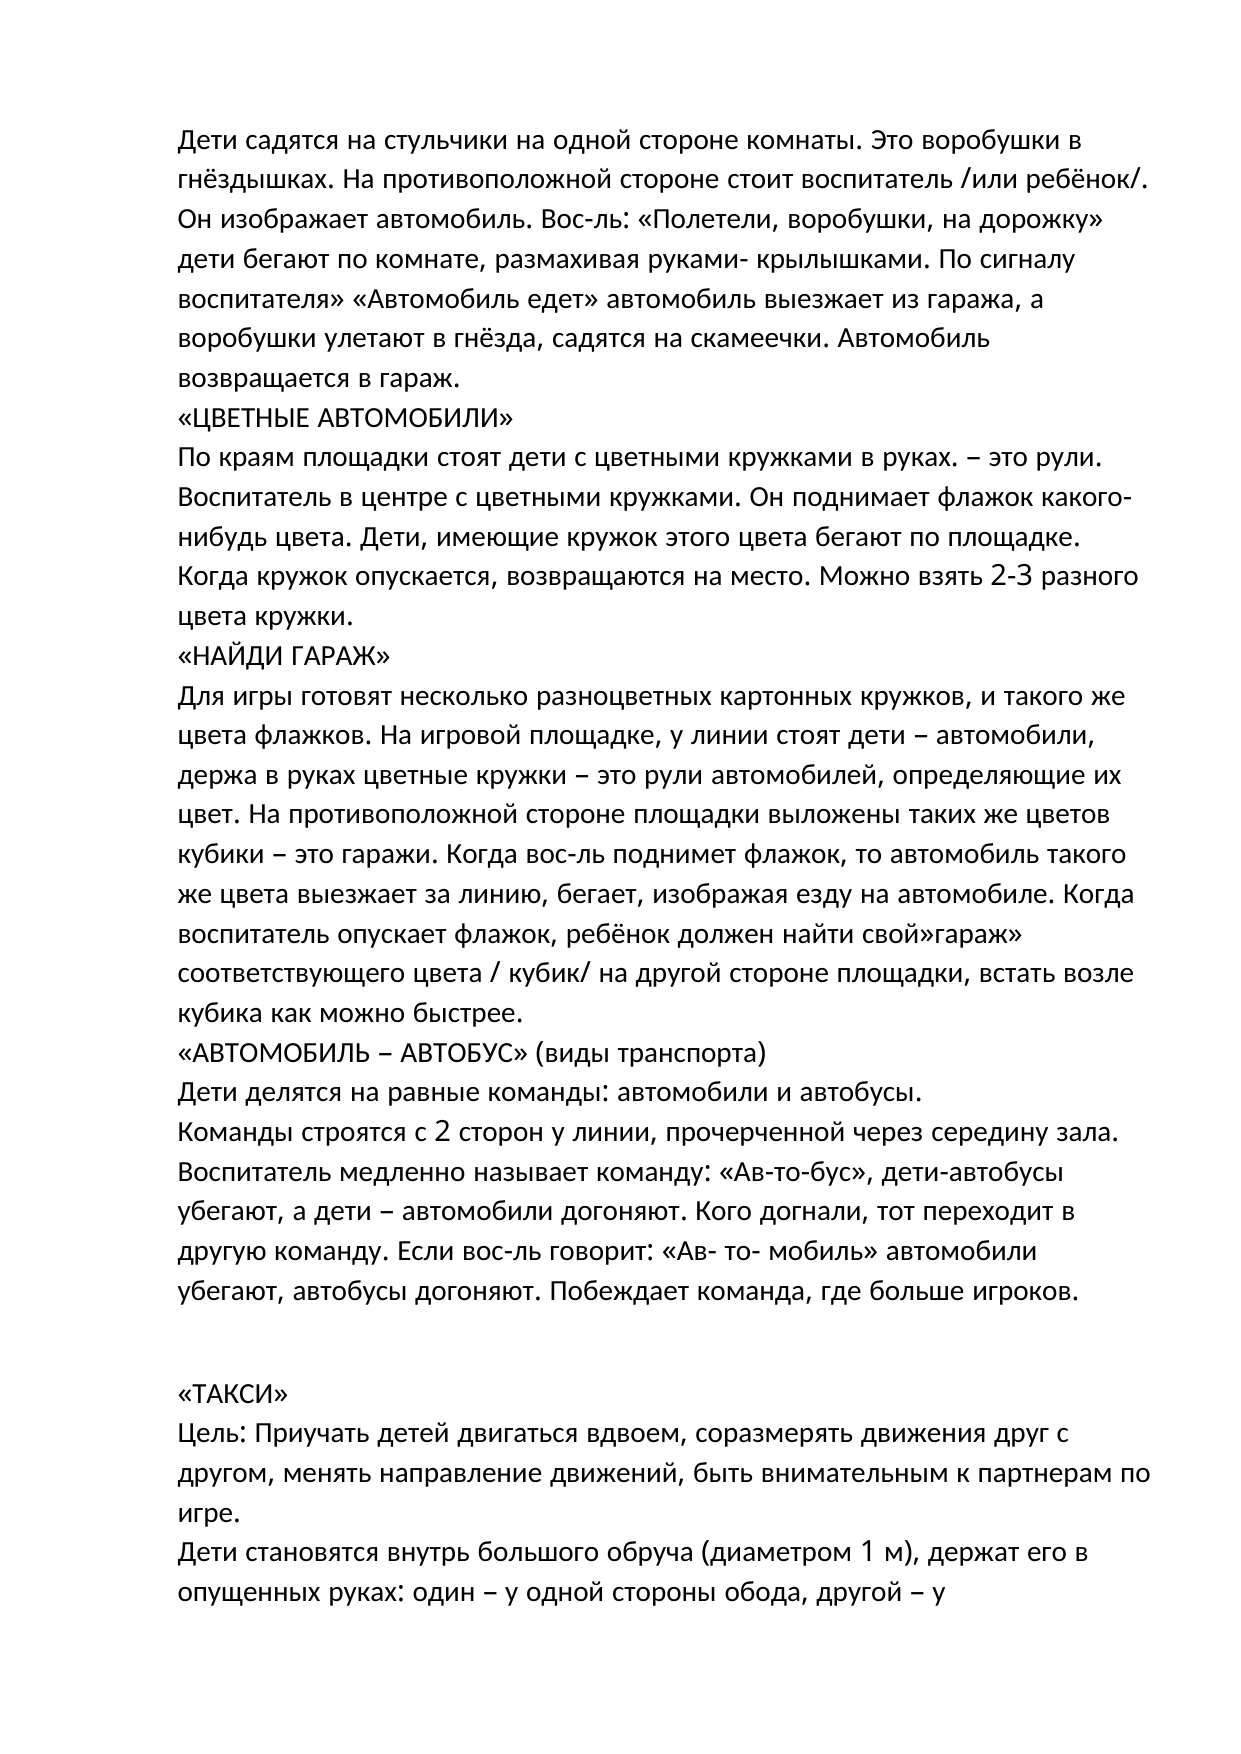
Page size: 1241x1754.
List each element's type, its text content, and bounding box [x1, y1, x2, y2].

text Команды строятся с 2 сторон у линии, прочерченной через середину зала. Воспитатель медленно называет команду: «Ав-то-бус», дети-автобусы убегают, а дети – автомобили догоняют. Кого догнали, тот переходит в другую команду. Если вос-ль говорит: «Ав- то- мобиль» автомобили убегают, автобусы догоняют. Побеждает команда, где больше игроков. [177, 1110, 1152, 1309]
text Цель: Приучать детей двигаться вдвоем, соразмерять движения друг с другом, менять направление движений, быть внимательным к партнерам по игре. [177, 1412, 1152, 1531]
text Дети садятся на стульчики на одной стороне комнаты. Это воробушки в гнёздышках. На противоположной стороне стоит воспитатель /или ребёнок/. Он изображает автомобиль. Вос-ль: «Полетели, воробушки, на дорожку» дети бегают по комнате, размахивая руками- крылышками. По сигналу воспитателя» «Автомобиль едет» автомобиль выезжает из гаража, а воробушки улетают в гнёзда, садятся на скамеечки. Автомобиль возвращается в гараж. [177, 118, 1152, 396]
text «АВТОМОБИЛЬ – АВТОБУС» (виды транспорта) [177, 1031, 1152, 1071]
text «ТАКСИ» [177, 1372, 1152, 1412]
text Дети делятся на равные команды: автомобили и автобусы. [177, 1071, 1152, 1110]
text «ЦВЕТНЫЕ АВТОМОБИЛИ» [177, 396, 1152, 436]
text Для игры готовят несколько разноцветных картонных кружков, и такого же цвета флажков. На игровой площадке, у линии стоят дети – автомобили, держа в руках цветные кружки – это рули автомобилей, определяющие их цвет. На противоположной стороне площадки выложены таких же цветов кубики – это гаражи. Когда вос-ль поднимет флажок, то автомобиль такого же цвета выезжает за линию, бегает, изображая езду на автомобиле. Когда воспитатель опускает флажок, ребёнок должен найти свой»гараж» соответствующего цвета / кубик/ на другой стороне площадки, встать возле кубика как можно быстрее. [177, 674, 1152, 1031]
text По краям площадки стоят дети с цветными кружками в руках. – это рули. Воспитатель в центре с цветными кружками. Он поднимает флажок какого-нибудь цвета. Дети, имеющие кружок этого цвета бегают по площадке. Когда кружок опускается, возвращаются на место. Можно взять 2-3 разного цвета кружки. [177, 436, 1152, 634]
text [177, 1531, 1152, 1610]
text «НАЙДИ ГАРАЖ» [177, 634, 1152, 674]
